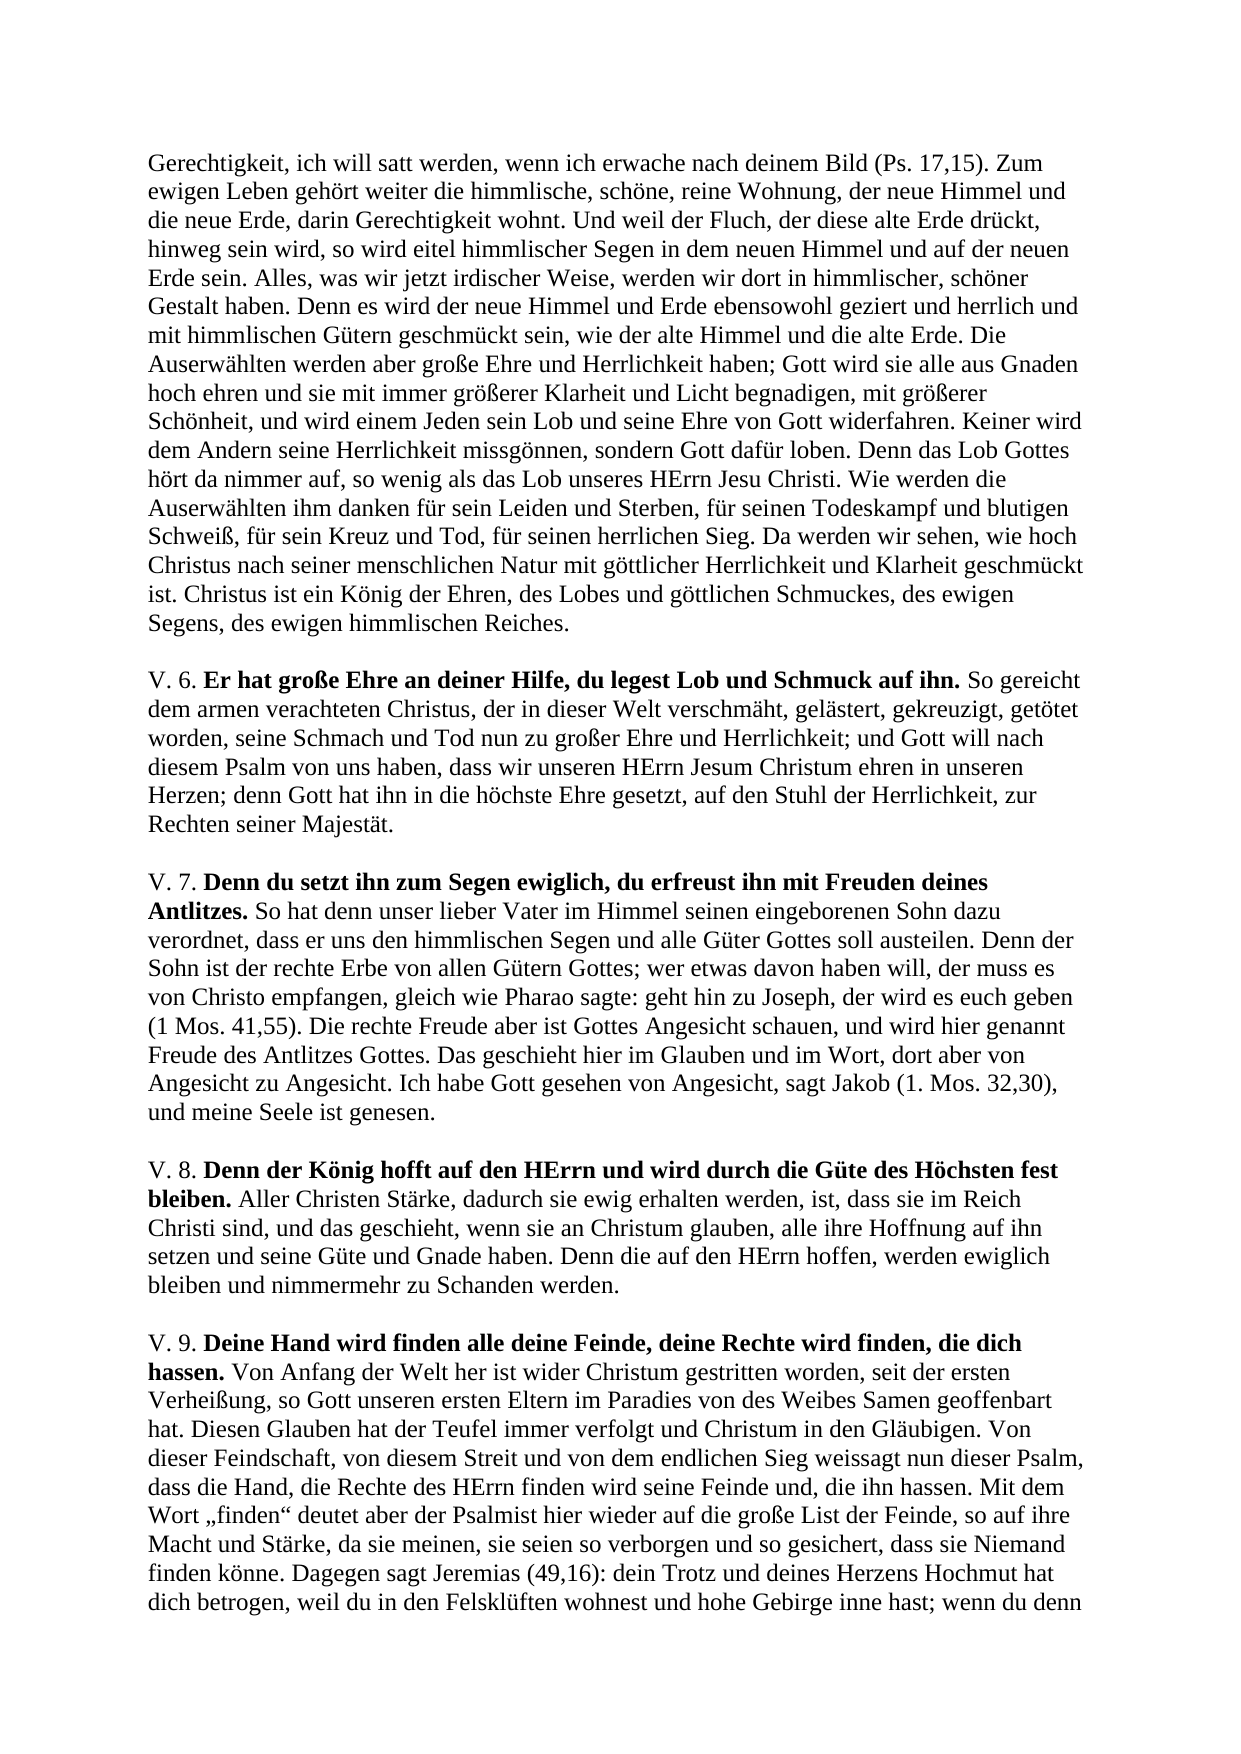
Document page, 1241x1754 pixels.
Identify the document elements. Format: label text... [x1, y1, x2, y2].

text V. 8. Denn der König hofft auf den HErrn und wird durch die Güte des Höchsten fest bleiben. Aller Christen Stärke, dadurch sie ewig erhalten werden, ist, dass sie im Reich Christi sind, und das geschieht, wenn sie an Christum glauben, alle ihre Hoffnung auf ihn setzen und seine Güte und Gnade haben. Denn die auf den HErrn hoffen, werden ewiglich bleiben und nimmermehr zu Schanden werden. [148, 1155, 1093, 1299]
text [148, 148, 1093, 636]
text V. 7. Denn du setzt ihn zum Segen ewiglich, du erfreust ihn mit Freuden deines Antlitzes. So hat denn unser lieber Vater im Himmel seinen eingeborenen Sohn dazu verordnet, dass er uns den himmlischen Segen und alle Güter Gottes soll austeilen. Denn der Sohn ist der rechte Erbe von allen Gütern Gottes; wer etwas davon haben will, der muss es von Christo empfangen, gleich wie Pharao sagte: geht hin zu Joseph, der wird es euch geben (1 Mos. 41,55). Die rechte Freude aber ist Gottes Angesicht schauen, und wird hier genannt Freude des Antlitzes Gottes. Das geschieht hier im Glauben und im Wort, dort aber von Angesicht zu Angesicht. Ich habe Gott gesehen von Angesicht, sagt Jakob (1. Mos. 32,30), und meine Seele ist genesen. [148, 867, 1093, 1126]
text V. 6. Er hat große Ehre an deiner Hilfe, du legest Lob und Schmuck auf ihn. So gereicht dem armen verachteten Christus, der in dieser Welt verschmäht, gelästert, gekreuzigt, getötet worden, seine Schmach und Tod nun zu großer Ehre und Herrlichkeit; und Gott will nach diesem Psalm von uns haben, dass wir unseren HErrn Jesum Christum ehren in unseren Herzen; denn Gott hat ihn in die höchste Ehre gesetzt, auf den Stuhl der Herrlichkeit, zur Rechten seiner Majestät. [148, 666, 1093, 838]
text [148, 1328, 1093, 1616]
